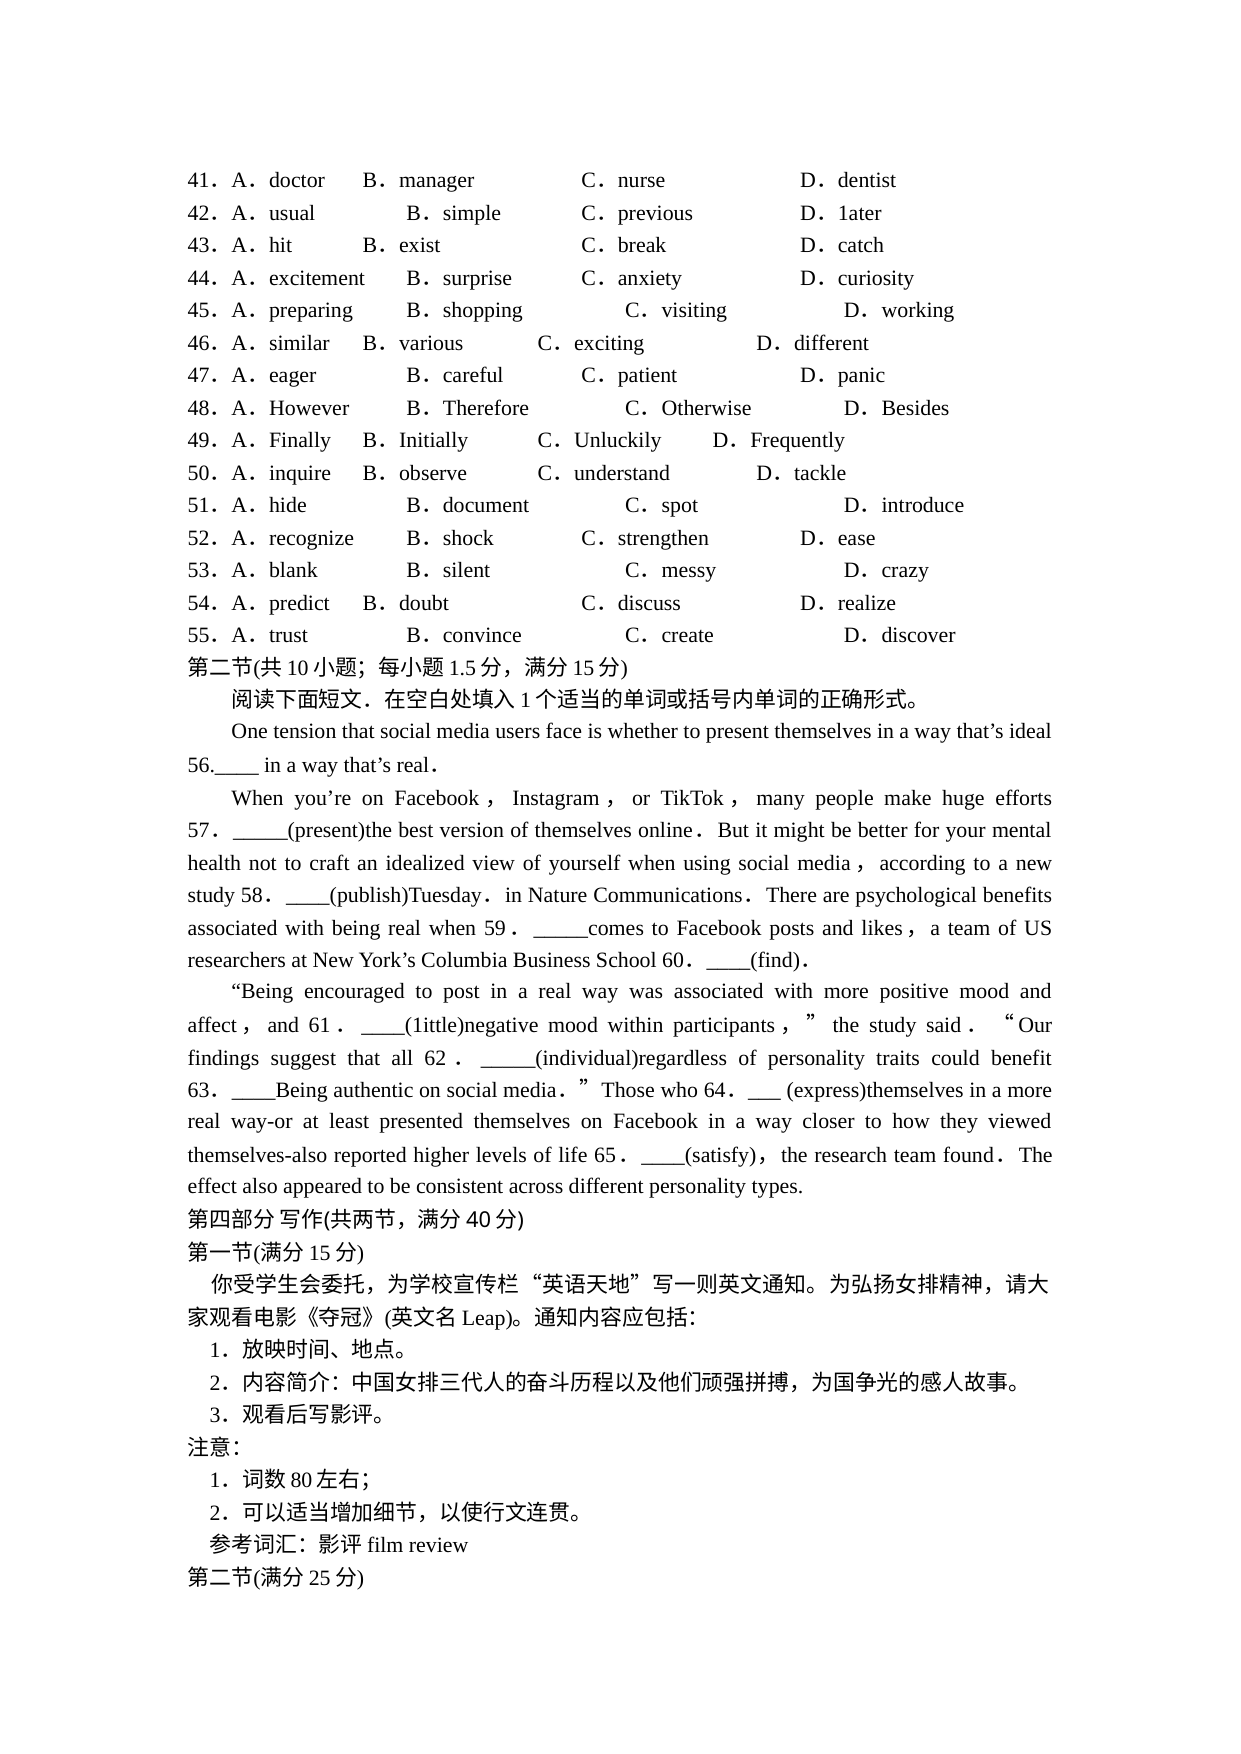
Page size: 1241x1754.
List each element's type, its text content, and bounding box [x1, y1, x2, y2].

text 注意： [187, 1429, 1053, 1462]
text 第一节(满分15分) [187, 1234, 1053, 1267]
text 43．A．hit B．exist C．break D．catch [187, 227, 1053, 259]
text 1．词数80左右； [187, 1462, 1053, 1494]
text 阅读下面短文．在空白处填入1个适当的单词或括号内单词的正确形式。 [187, 682, 1053, 714]
text 第二节(满分25分) [187, 1559, 1053, 1592]
text 第二节(共10小题；每小题1.5分，满分15分) [187, 649, 1053, 682]
text 41．A．doctor B．manager C．nurse D．dentist [187, 162, 1053, 194]
text 50．A．inquire B．observe C．understand D．tackle [187, 454, 1053, 487]
text 你受学生会委托，为学校宣传栏“英语天地”写一则英文通知。为弘扬女排精神，请大家观看电影《夺冠》(英文名Leap)。通知内容应包括： [187, 1267, 1053, 1332]
text 44．A．excitement B．surprise C．anxiety D．curiosity [187, 259, 1053, 292]
text 42．A．usual B．simple C．previous D．1ater [187, 194, 1053, 227]
text One tension that social media users face is whether to present themselves in a way that’s ideal 56.____ in a way that’s real． [187, 714, 1053, 779]
text 1．放映时间、地点。 [187, 1332, 1053, 1364]
text 第四部分 写作(共两节，满分40分) [187, 1202, 1053, 1234]
text “Being encouraged to post in a real way was associated with more positive mood and affect，and 61．____(1ittle)negative mood within participants，”the study said．“Our findings suggest that all 62．_____(individual)regardless of personality traits could benefit 63．____Being authentic on social media．”Those who 64．___ (express)themselves in a more real way-or at least presented themselves on Facebook in a way closer to how they viewed themselves-also reported higher levels of life 65．____(satisfy)，the research team found．The effect also appeared to be consistent across different personality types. [187, 974, 1053, 1202]
text 48．A．However B．Therefore C．Otherwise D．Besides [187, 389, 1053, 422]
text 2．内容简介：中国女排三代人的奋斗历程以及他们顽强拼搏，为国争光的感人故事。 [187, 1364, 1053, 1397]
text 53．A．blank B．silent C．messy D．crazy [187, 552, 1053, 584]
text 3．观看后写影评。 [187, 1397, 1053, 1429]
text 52．A．recognize B．shock C．strengthen D．ease [187, 519, 1053, 552]
text 49．A．Finally B．Initially C．Unluckily D．Frequently [187, 422, 1053, 454]
text 参考词汇：影评film review [187, 1527, 1053, 1559]
text When you’re on Facebook，Instagram，or TikTok，many people make huge efforts 57．_____(present)the best version of themselves online．But it might be better for your mental health not to craft an idealized view of yourself when using social media，according to a new study 58．____(publish)Tuesday．in Nature Communications．There are psychological benefits associated with being real when 59．_____comes to Facebook posts and likes，a team of US researchers at New York’s Columbia Business School 60．____(find)． [187, 779, 1053, 974]
text 46．A．similar B．various C．exciting D．different [187, 324, 1053, 357]
text 45．A．preparing B．shopping C．visiting D．working [187, 292, 1053, 324]
text 2．可以适当增加细节，以使行文连贯。 [187, 1494, 1053, 1527]
text 54．A．predict B．doubt C．discuss D．realize [187, 584, 1053, 617]
text 55．A．trust B．convince C．create D．discover [187, 617, 1053, 649]
text 47．A．eager B．careful C．patient D．panic [187, 357, 1053, 389]
text 51．A．hide B．document C．spot D．introduce [187, 487, 1053, 519]
